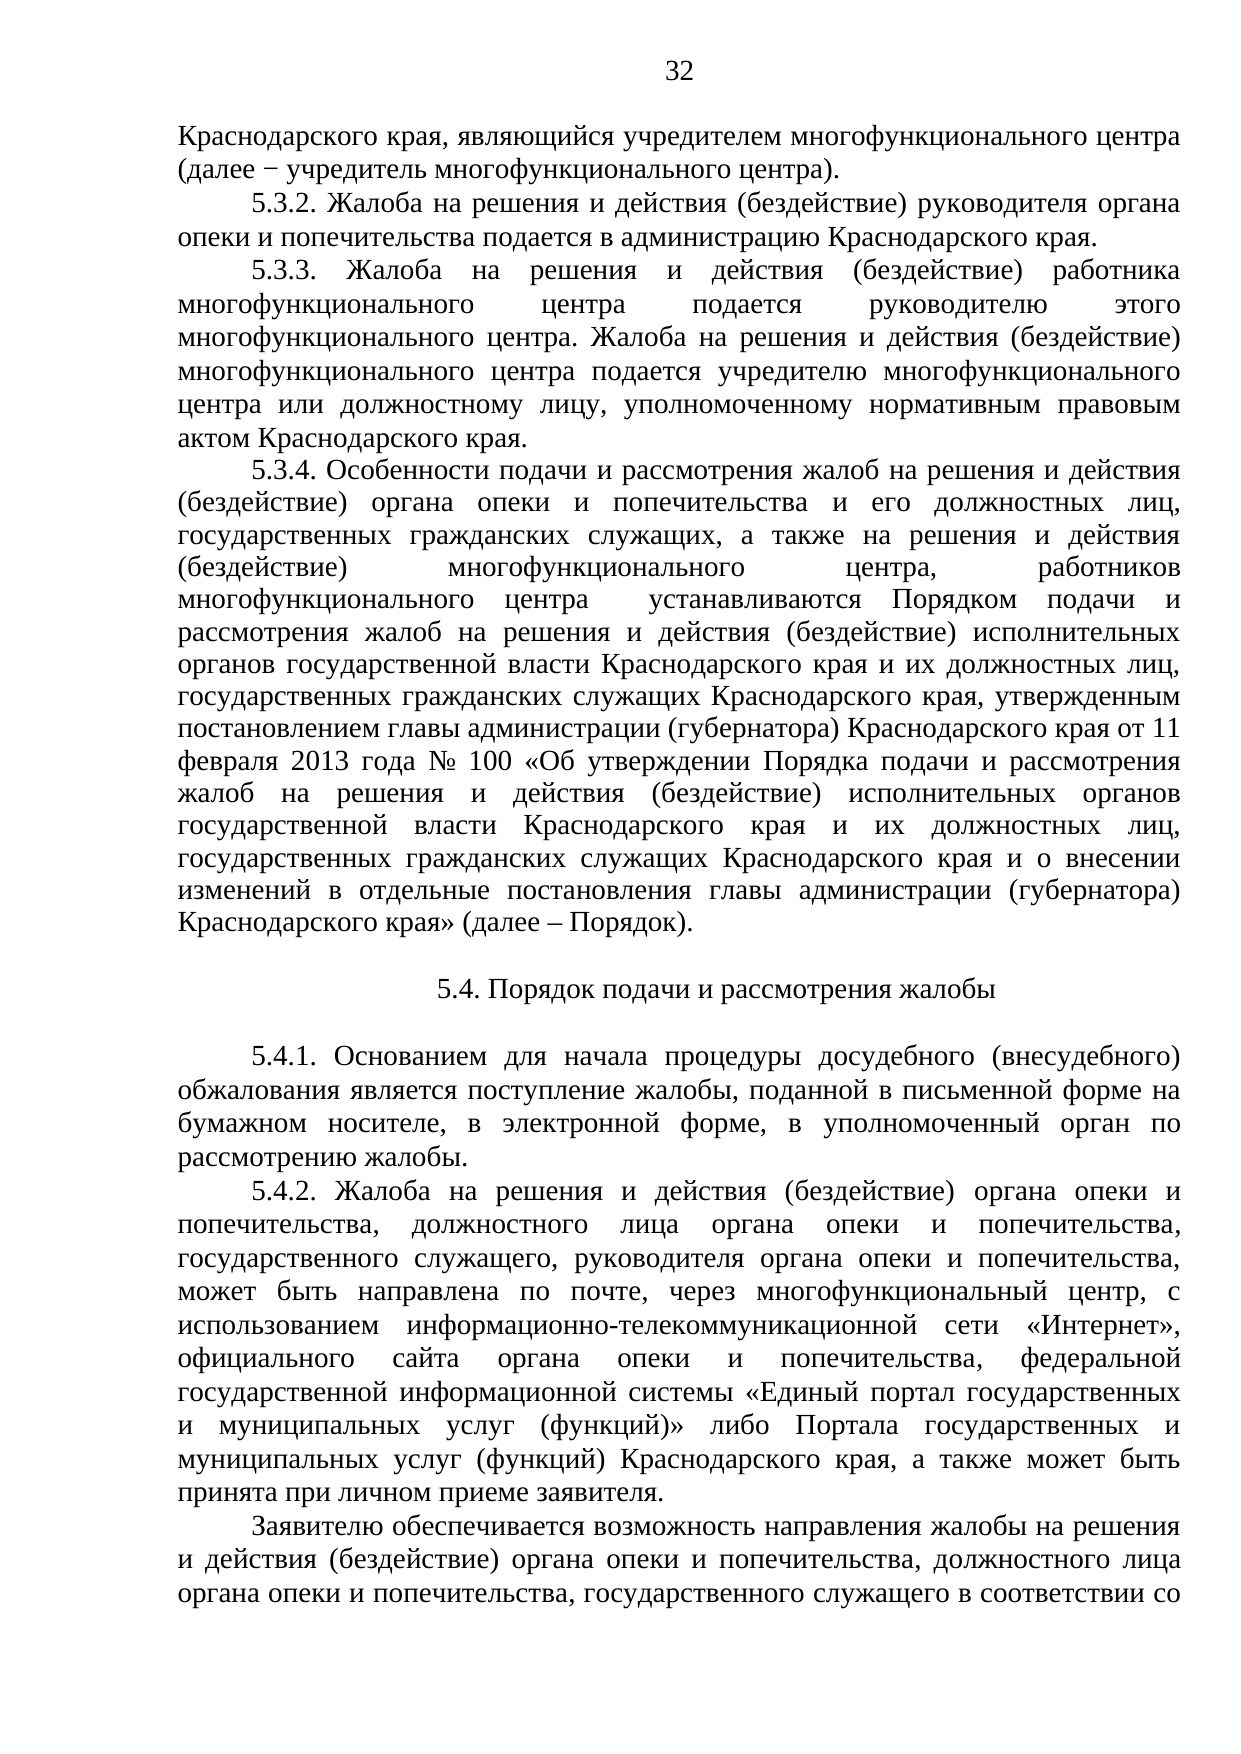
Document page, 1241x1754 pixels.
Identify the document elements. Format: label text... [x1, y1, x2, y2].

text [177, 118, 1181, 185]
text 5.3.2. Жалоба на решения и действия (бездействие) руководителя органа опеки и попечительства подается в администрацию Краснодарского края. [177, 185, 1181, 252]
text 5.3.3. Жалоба на решения и действия (бездействие) работника многофункционального центра подается руководителю этого многофункционального центра. Жалоба на решения и действия (бездействие) многофункционального центра подается учредителю многофункционального центра или должностному лицу, уполномоченному нормативным правовым актом Краснодарского края. [177, 252, 1181, 453]
text 5.3.4. Особенности подачи и рассмотрения жалоб на решения и действия (бездействие) органа опеки и попечительства и его должностных лиц, государственных гражданских служащих, а также на решения и действия (бездействие) многофункционального центра, работников многофункционального центра устанавливаются Порядком подачи и рассмотрения жалоб на решения и действия (бездействие) исполнительных органов государственной власти Краснодарского края и их должностных лиц, государственных гражданских служащих Краснодарского края, утвержденным постановлением главы администрации (губернатора) Краснодарского края от 11 февраля 2013 года № 100 «Об утверждении Порядка подачи и рассмотрения жалоб на решения и действия (бездействие) исполнительных органов государственной власти Краснодарского края и их должностных лиц, государственных гражданских служащих Краснодарского края и о внесении изменений в отдельные постановления главы администрации (губернатора) Краснодарского края» (далее – Порядок). [177, 453, 1181, 938]
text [177, 1508, 1181, 1609]
text 5.4.1. Основанием для начала процедуры досудебного (внесудебного) обжалования является поступление жалобы, поданной в письменной форме на бумажном носителе, в электронной форме, в уполномоченный орган по рассмотрению жалобы. [177, 1038, 1181, 1173]
text 5.4.2. Жалоба на решения и действия (бездействие) органа опеки и попечительства, должностного лица органа опеки и попечительства, государственного служащего, руководителя органа опеки и попечительства, может быть направлена по почте, через многофункциональный центр, с использованием информационно-телекоммуникационной сети «Интернет», официального сайта органа опеки и попечительства, федеральной государственной информационной системы «Единый портал государственных и муниципальных услуг (функций)» либо Портала государственных и муниципальных услуг (функций) Краснодарского края, а также может быть принята при личном приеме заявителя. [177, 1173, 1181, 1508]
text 5.4. Порядок подачи и рассмотрения жалобы [177, 971, 1181, 1005]
